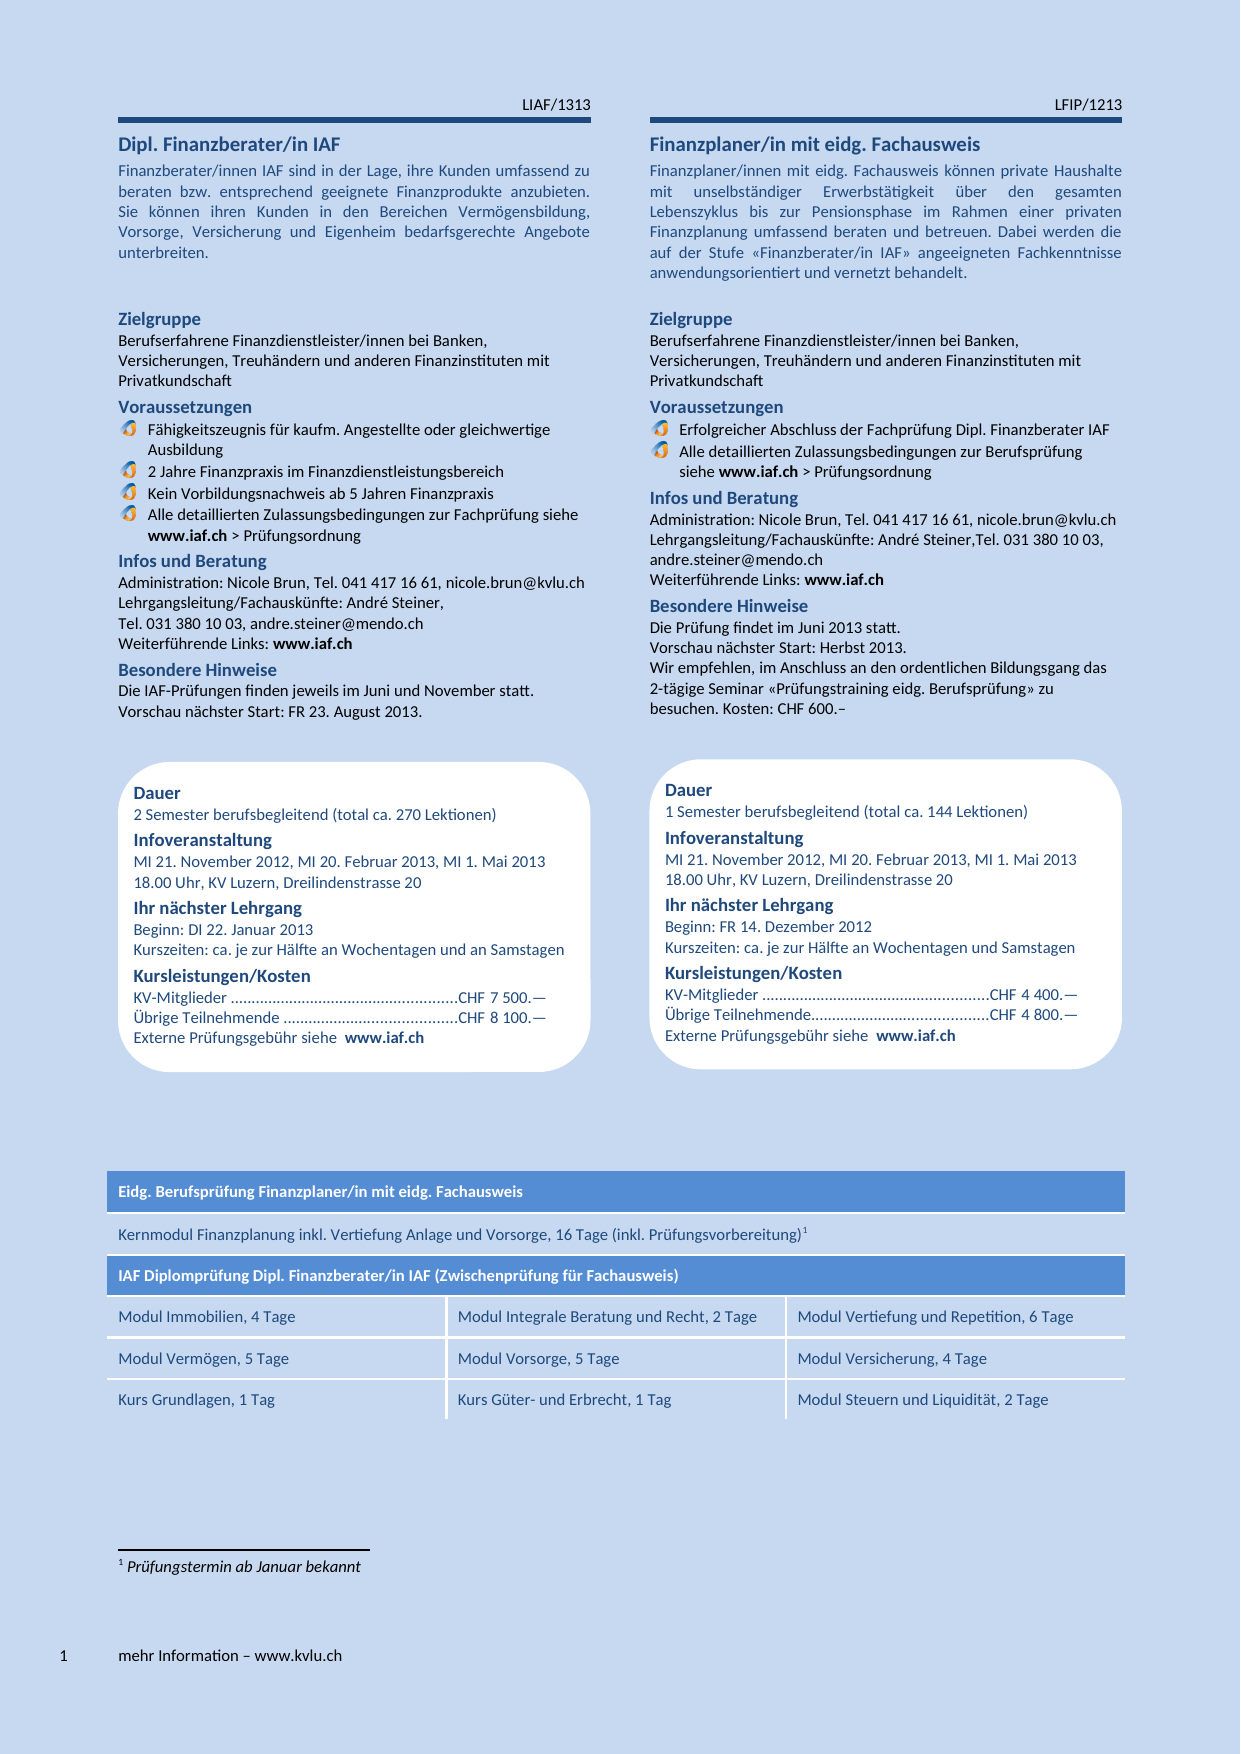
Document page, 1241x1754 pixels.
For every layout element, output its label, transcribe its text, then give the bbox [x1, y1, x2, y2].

text Administration: Nicole Brun, Tel. 041 417 16 61, nicole.brun@kvlu.ch [649, 509, 1122, 529]
table_cell Kurs Güter- und Erbrecht, 1 Tag [448, 1380, 785, 1419]
table_header Eidg. Berufsprüfung Finanzplaner/in mit eidg. Fachausweis [107, 1171, 1125, 1212]
table_cell Modul Vorsorge, 5 Tage [448, 1339, 785, 1378]
text LFIP/1213 [649, 94, 1122, 123]
list Alle detaillierten Zulassungsbedingungen zur Berufsprüfung siehe www.iaf.ch > Prüfungsordnung [649, 440, 1122, 482]
picture [119, 504, 136, 521]
table_cell Modul Versicherung, 4 Tage [787, 1339, 1125, 1378]
text Vorschau nächster Start: Herbst 2013. [649, 637, 1122, 658]
table_cell Kurs Grundlagen, 1 Tag [107, 1380, 445, 1419]
list Alle detaillierten Zulassungsbedingungen zur Fachprüfung siehe www.iaf.ch > Prüfungsordnung [118, 503, 591, 545]
text Dipl. Finanzberater/in IAF [118, 131, 591, 157]
list Erfolgreicher Abschluss der Fachprüfung Dipl. Finanzberater IAF [649, 418, 1122, 440]
text Finanzplaner/innen mit eidg. Fachausweis können private Haushalte mit unselbständiger Erwerbstätigkeit über den gesamten Lebenszyklus bis zur Pensionsphase im Rahmen einer privaten Finanzplanung umfassend beraten und betreuen. Dabei werden die auf der Stufe «Finanzberater/in IAF» angeeigneten Fachkenntnisse anwendungsorientiert und vernetzt behandelt. [649, 161, 1122, 283]
text Berufserfahrene Finanzdienstleister/innen bei Banken, Versicherungen, Treuhändern und anderen Finanzinstituten mit Privatkundschaft [649, 330, 1122, 391]
picture [119, 482, 136, 500]
text Zielgruppe [118, 307, 591, 330]
list Fähigkeitszeugnis für kaufm. Angestellte oder gleichwertige Ausbildung [118, 418, 591, 460]
text Lehrgangsleitung/Fachauskünfte: André Steiner, [118, 593, 591, 613]
picture [119, 460, 136, 478]
table_cell IAF Diplomprüfung Dipl. Finanzberater/in IAF (Zwischenprüfung für Fachausweis) [107, 1256, 1125, 1295]
list 2 Jahre Finanzpraxis im Finanzdienstleistungsbereich [118, 460, 591, 482]
text Infos und Beratung [649, 486, 1122, 509]
text LIAF/1313 [118, 94, 591, 117]
picture [650, 419, 668, 436]
text Finanzplaner/in mit eidg. Fachausweis [649, 131, 1122, 157]
text Weiterführende Links: www.iaf.ch [649, 570, 1122, 590]
text Die IAF-Prüfungen finden jeweils im Juni und November statt. [118, 681, 591, 701]
text Tel. 031 380 10 03, andre.steiner@mendo.ch [118, 613, 591, 633]
text Voraussetzungen [118, 395, 591, 418]
text Zielgruppe [649, 307, 1122, 330]
list Kein Vorbildungsnachweis ab 5 Jahren Finanzpraxis [118, 482, 591, 503]
text Wir empfehlen, im Anschluss an den ordentlichen Bildungsgang das 2-tägige Seminar «Prüfungstraining eidg. Berufsprüfung» zu besuchen. Kosten: CHF 600.– [649, 658, 1122, 719]
text Voraussetzungen [649, 395, 1122, 418]
text Berufserfahrene Finanzdienstleister/innen bei Banken, Versicherungen, Treuhändern und anderen Finanzinstituten mit Privatkundschaft [118, 330, 591, 391]
text Infos und Beratung [118, 549, 591, 572]
picture [119, 419, 136, 436]
text Administration: Nicole Brun, Tel. 041 417 16 61, nicole.brun@kvlu.ch [118, 572, 591, 593]
text Weiterführende Links: www.iaf.ch [118, 633, 591, 654]
table_cell Modul Steuern und Liquidität, 2 Tage [787, 1380, 1125, 1419]
text Finanzberater/innen IAF sind in der Lage, ihre Kunden umfassend zu beraten bzw. entsprechend geeignete Finanzprodukte anzubieten. Sie können ihren Kunden in den Bereichen Vermögensbildung, Vorsorge, Versicherung und Eigenheim bedarfsgerechte Angebote unterbreiten. [118, 161, 591, 262]
text Besondere Hinweise [649, 594, 1122, 617]
text Besondere Hinweise [118, 658, 591, 681]
text Lehrgangsleitung/Fachauskünfte: André Steiner,Tel. 031 380 10 03, andre.steiner@mendo.ch [649, 529, 1122, 570]
text Die Prüfung findet im Juni 2013 statt. [649, 617, 1122, 637]
text Vorschau nächster Start: FR 23. August 2013. [118, 701, 591, 721]
table_cell Kernmodul Finanzplanung inkl. Vertiefung Anlage und Vorsorge, 16 Tage (inkl. Prüfungsvorbereitung) [107, 1214, 1125, 1254]
table_cell Modul Vertiefung und Repetition, 6 Tage [787, 1297, 1125, 1336]
table_cell Modul Immobilien, 4 Tage [107, 1297, 445, 1336]
picture [650, 440, 668, 458]
table_cell Modul Integrale Beratung und Recht, 2 Tage [448, 1297, 785, 1336]
table_cell Modul Vermögen, 5 Tage [107, 1339, 445, 1378]
